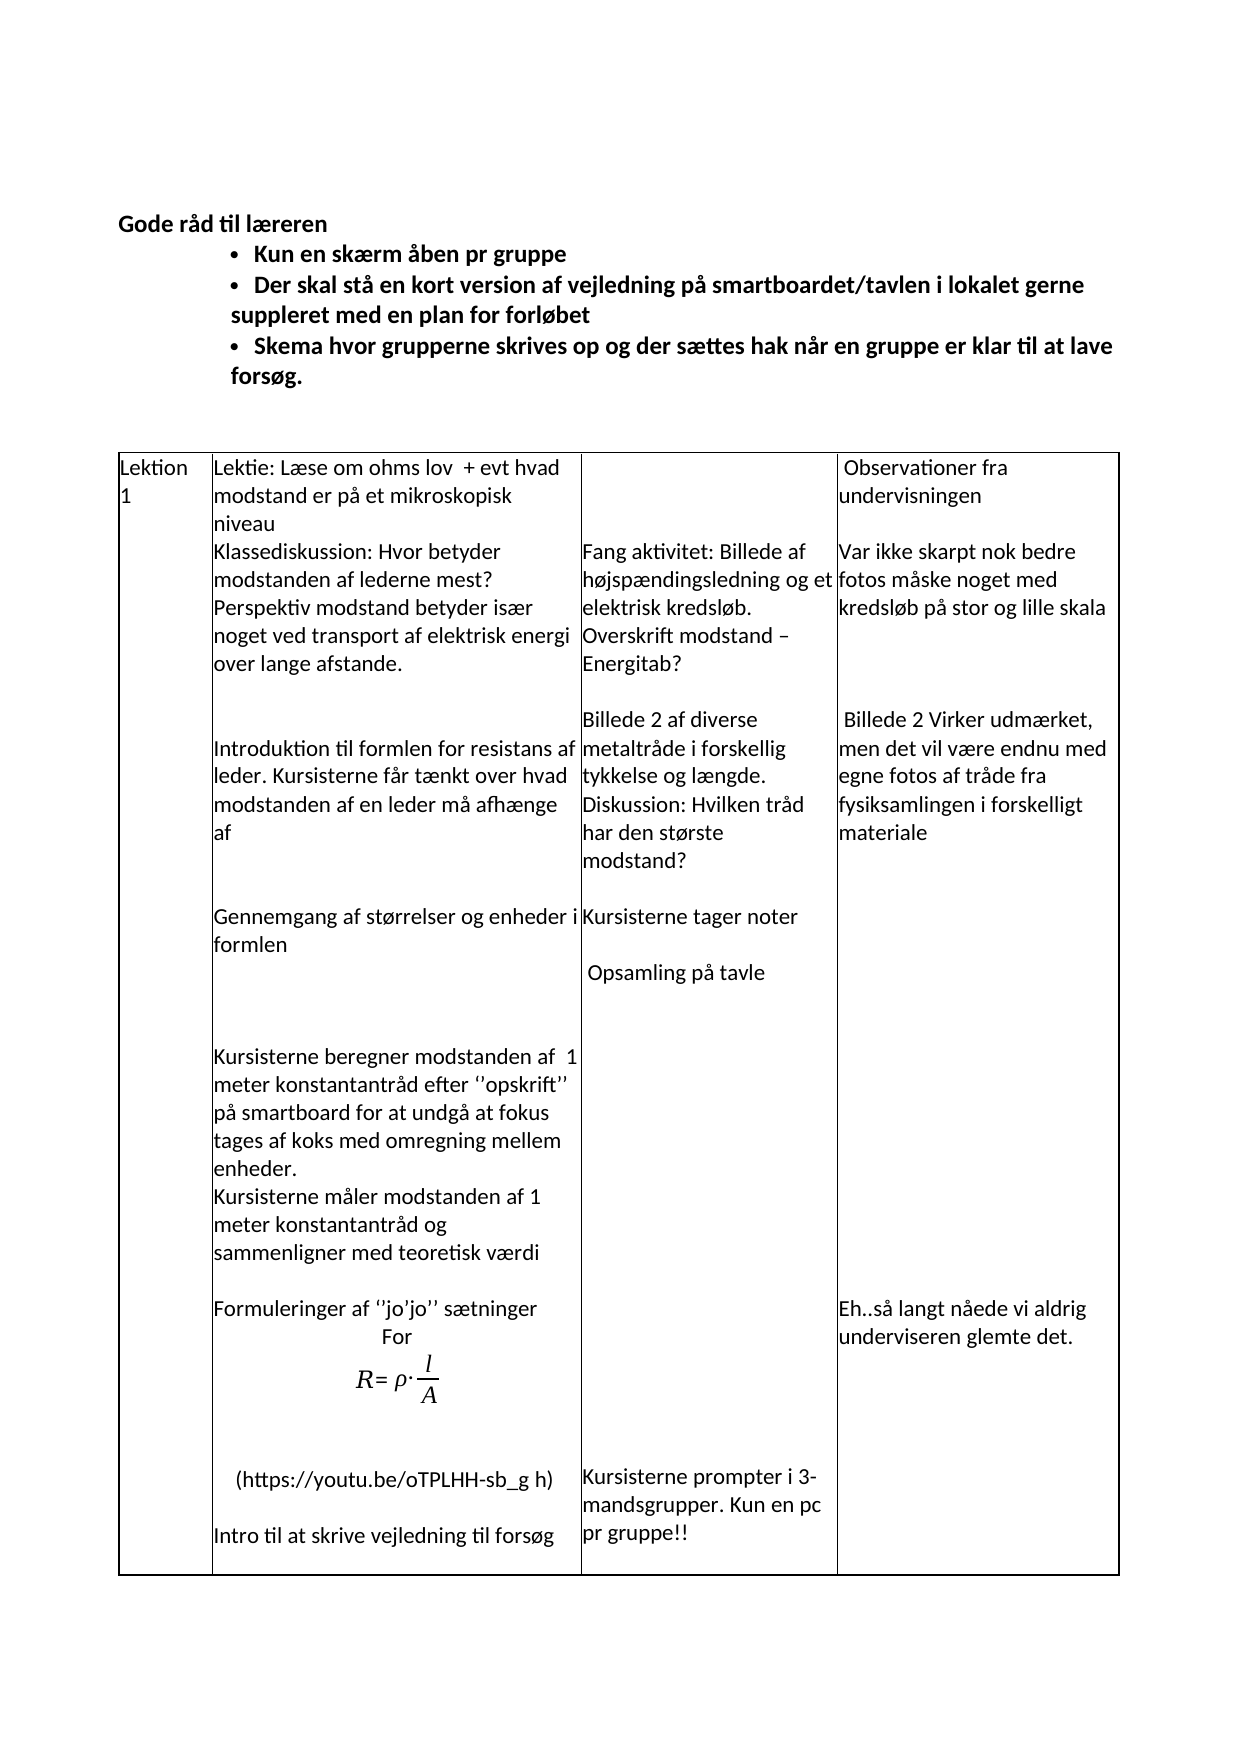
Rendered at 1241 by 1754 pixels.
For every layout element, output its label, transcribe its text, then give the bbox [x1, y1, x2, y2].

list Kun en skærm åben pr gruppe [231, 238, 1122, 269]
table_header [838, 453, 1118, 1574]
list Skema hvor grupperne skrives op og der sættes hak når en gruppe er klar til at lave forsøg. [231, 330, 1122, 391]
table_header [582, 453, 837, 1574]
table_header Lektion 1 [120, 453, 212, 1574]
text Gode råd til læreren [118, 208, 1122, 238]
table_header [213, 453, 581, 1574]
list Der skal stå en kort version af vejledning på smartboardet/tavlen i lokalet gerne suppleret med en plan for forløbet [231, 269, 1122, 330]
